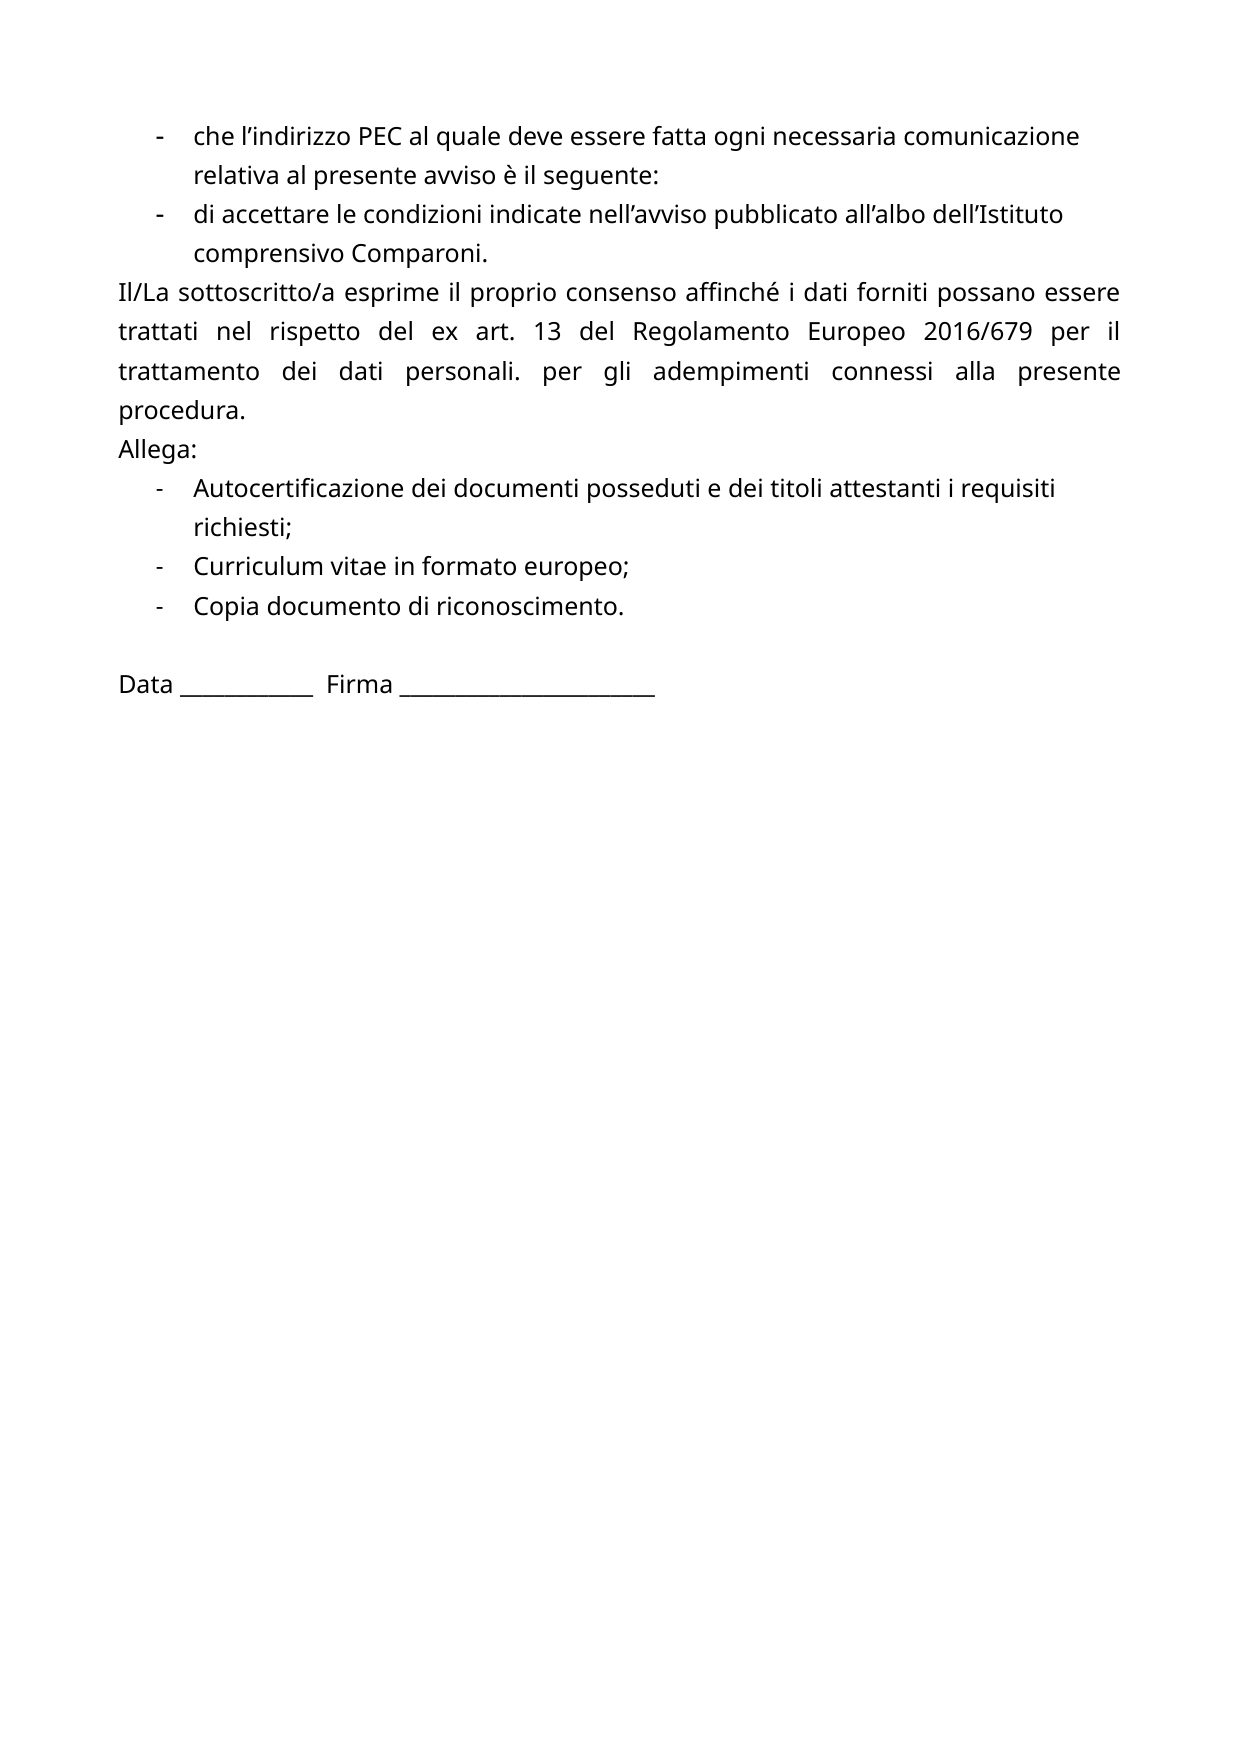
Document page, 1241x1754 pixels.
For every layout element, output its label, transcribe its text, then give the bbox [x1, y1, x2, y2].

list Copia documento di riconoscimento. [156, 588, 1122, 622]
list Autocertificazione dei documenti posseduti e dei titoli attestanti i requisiti richiesti; [156, 471, 1122, 544]
list Curriculum vitae in formato europeo; [156, 549, 1122, 583]
text Allega: [118, 431, 1122, 466]
list che l’indirizzo PEC al quale deve essere fatta ogni necessaria comunicazione relativa al presente avviso è il seguente: [156, 118, 1122, 191]
text Data ____________ Firma _______________________ [118, 666, 1122, 701]
list di accettare le condizioni indicate nell’avviso pubblicato all’albo dell’Istituto comprensivo Comparoni. [156, 196, 1122, 270]
text Il/La sottoscritto/a esprime il proprio consenso affinché i dati forniti possano essere trattati nel rispetto del ex art. 13 del Regolamento Europeo 2016/679 per il trattamento dei dati personali. per gli adempimenti connessi alla presente procedura. [118, 275, 1122, 426]
